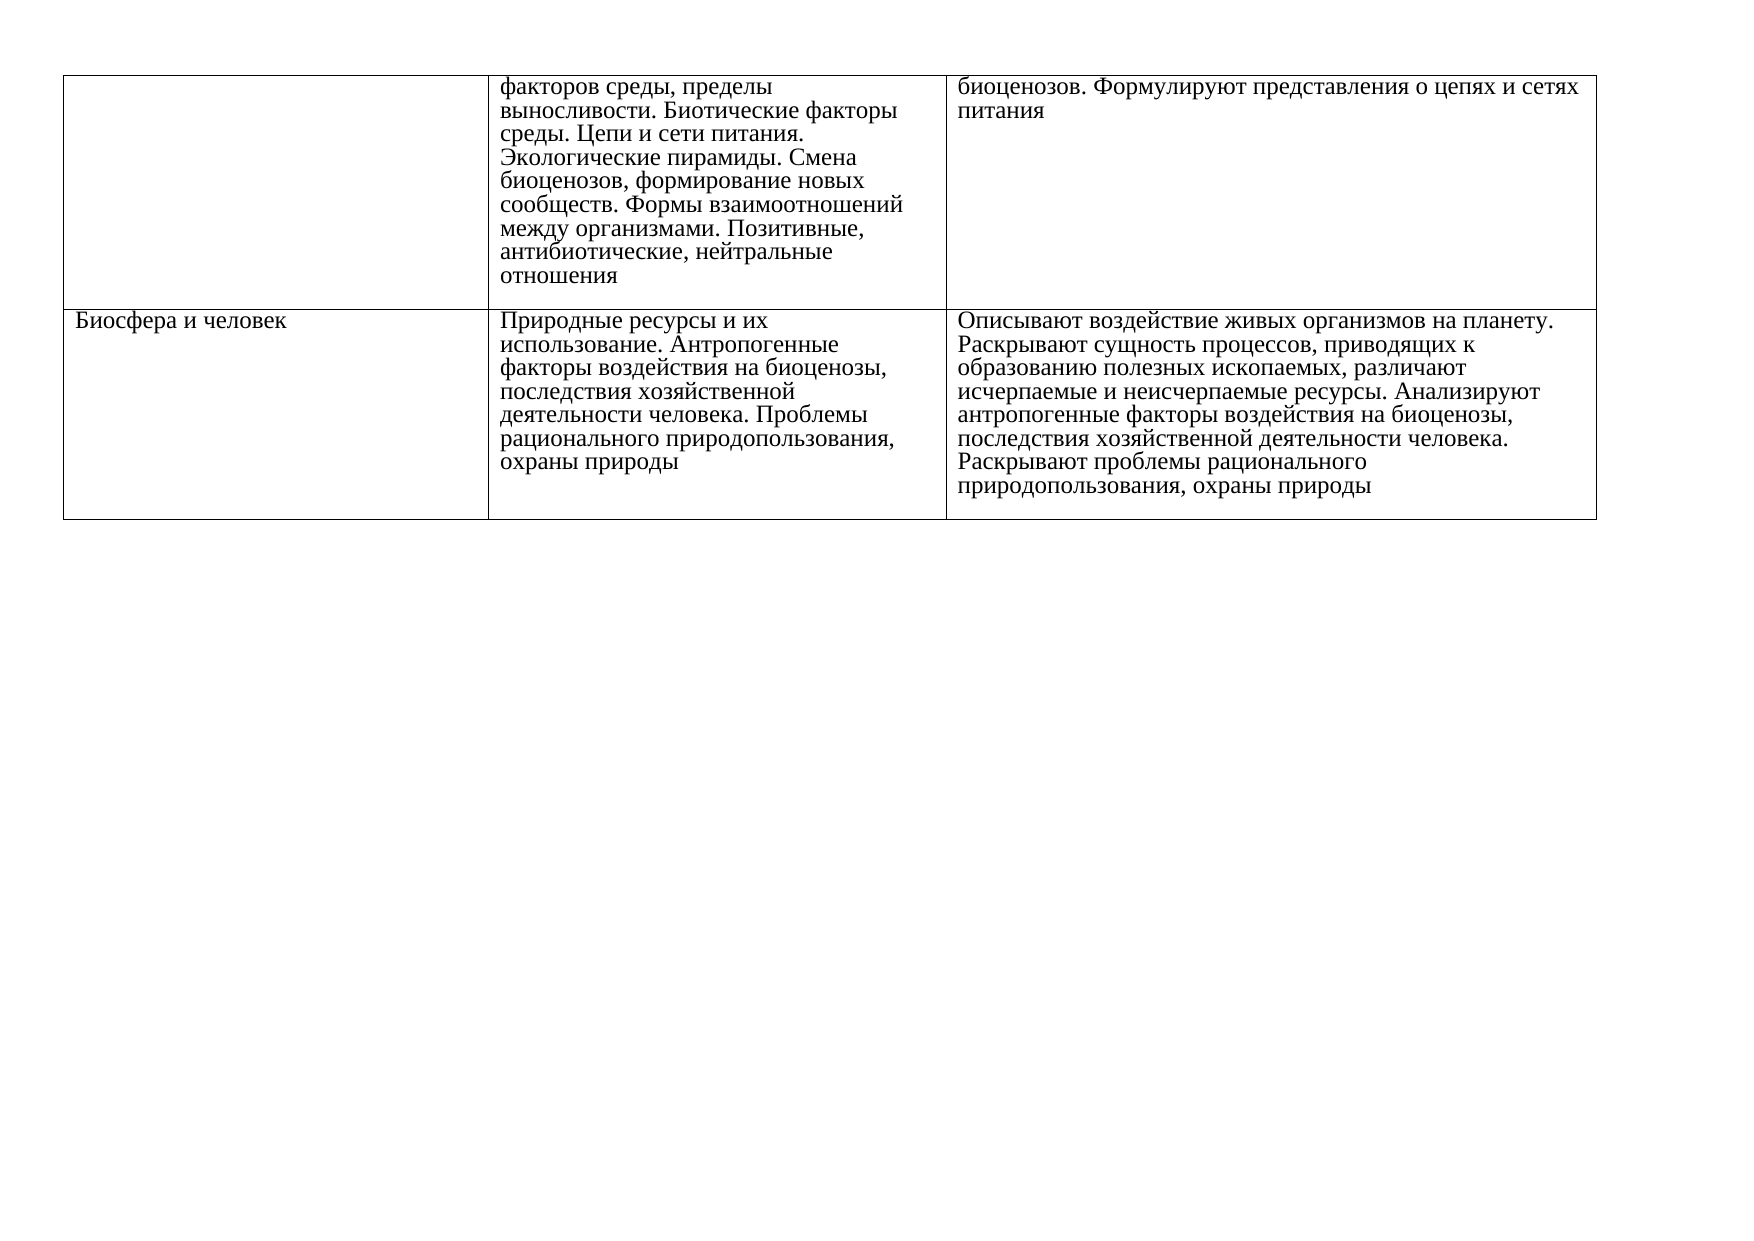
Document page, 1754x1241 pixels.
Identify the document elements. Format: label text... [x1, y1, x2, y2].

table_cell Природные ресурсы и их использование. Антропогенные факторы воздействия на биоценозы, последствия хозяйственной деятельности человека. Проблемы рационального природопользования, охраны природы [489, 310, 946, 519]
table_cell Биосфера и человек [64, 310, 488, 519]
table_cell Описывают воздействие живых организмов на планету. Раскрывают сущность процессов, приводящих к образованию полезных ископаемых, различают исчерпаемые и неисчерпаемые ресурсы. Анализируют антропогенные факторы воздействия на биоценозы, последствия хозяйственной деятельности человека. Раскрывают проблемы рационального природопользования, охраны природы [947, 310, 1596, 519]
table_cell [64, 76, 488, 309]
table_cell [489, 76, 946, 309]
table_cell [947, 76, 1596, 309]
